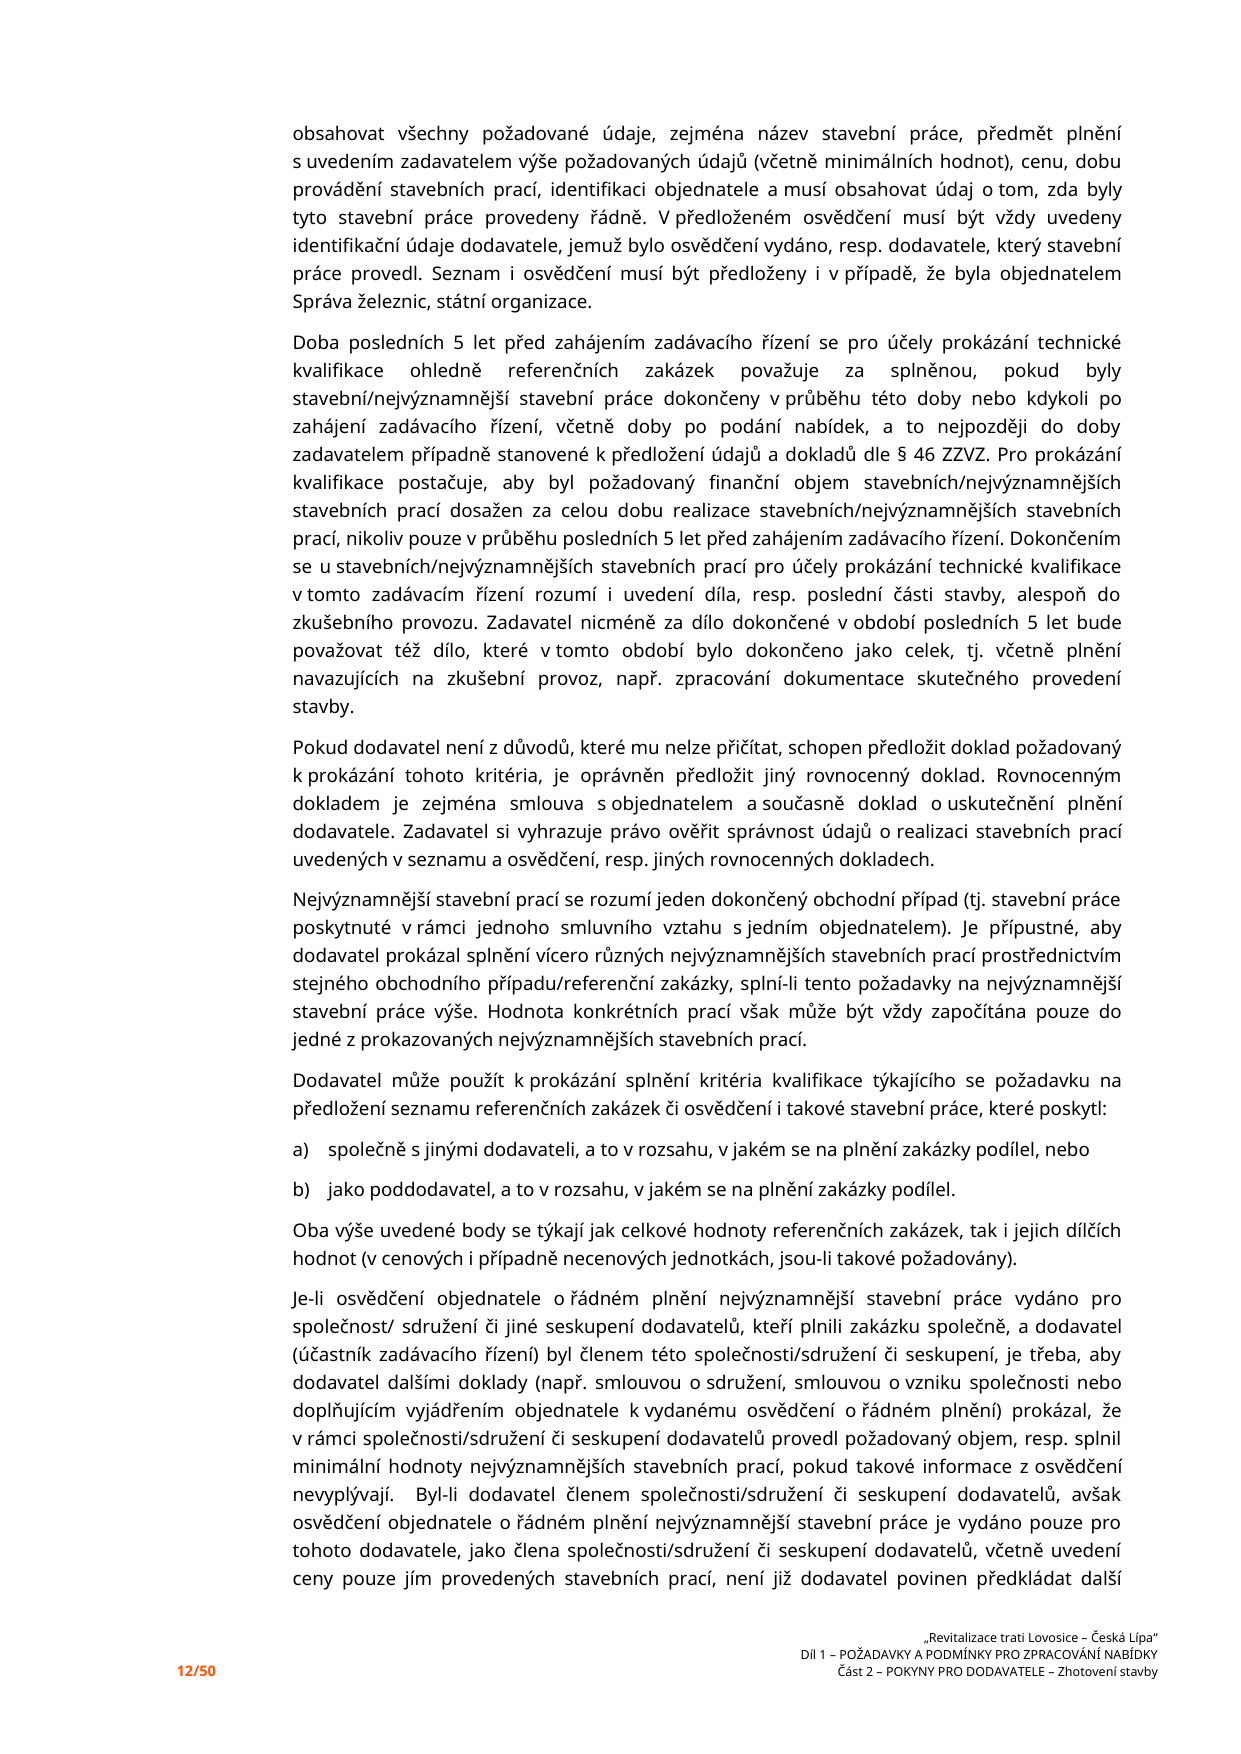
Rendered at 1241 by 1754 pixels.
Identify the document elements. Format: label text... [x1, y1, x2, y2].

text Doba posledních 5 let před zahájením zadávacího řízení se pro účely prokázání technické kvalifikace ohledně referenčních zakázek považuje za splněnou, pokud byly stavební/nejvýznamnější stavební práce dokončeny v průběhu této doby nebo kdykoli po zahájení zadávacího řízení, včetně doby po podání nabídek, a to nejpozději do doby zadavatelem případně stanovené k předložení údajů a dokladů dle § 46 ZZVZ. Pro prokázání kvalifikace postačuje, aby byl požadovaný finanční objem stavebních/nejvýznamnějších stavebních prací dosažen za celou dobu realizace stavebních/nejvýznamnějších stavebních prací, nikoliv pouze v průběhu posledních 5 let před zahájením zadávacího řízení. Dokončením se u stavebních/nejvýznamnějších stavebních prací pro účely prokázání technické kvalifikace v tomto zadávacím řízení rozumí i uvedení díla, resp. poslední části stavby, alespoň do zkušebního provozu. Zadavatel nicméně za dílo dokončené v období posledních 5 let bude považovat též dílo, které v tomto období bylo dokončeno jako celek, tj. včetně plnění navazujících na zkušební provoz, např. zpracování dokumentace skutečného provedení stavby. [292, 329, 1122, 719]
text Oba výše uvedené body se týkají jak celkové hodnoty referenčních zakázek, tak i jejich dílčích hodnot (v cenových i případně necenových jednotkách, jsou-li takové požadovány). [292, 1217, 1122, 1270]
text Dodavatel může použít k prokázání splnění kritéria kvalifikace týkajícího se požadavku na předložení seznamu referenčních zakázek či osvědčení i takové stavební práce, které poskytl: [292, 1067, 1122, 1121]
list společně s jinými dodavateli, a to v rozsahu, v jakém se na plnění zakázky podílel, nebo [292, 1136, 1122, 1161]
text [292, 121, 1122, 314]
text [292, 1285, 1122, 1591]
text jako poddodavatel, a to v rozsahu, v jakém se na plnění zakázky podílel. [292, 1176, 1122, 1202]
text Nejvýznamnější stavební prací se rozumí jeden dokončený obchodní případ (tj. stavební práce poskytnuté v rámci jednoho smluvního vztahu s jedním objednatelem). Je přípustné, aby dodavatel prokázal splnění vícero různých nejvýznamnějších stavebních prací prostřednictvím stejného obchodního případu/referenční zakázky, splní-li tento požadavky na nejvýznamnější stavební práce výše. Hodnota konkrétních prací však může být vždy započítána pouze do jedné z prokazovaných nejvýznamnějších stavebních prací. [292, 887, 1122, 1052]
text Pokud dodavatel není z důvodů, které mu nelze přičítat, schopen předložit doklad požadovaný k prokázání tohoto kritéria, je oprávněn předložit jiný rovnocenný doklad. Rovnocenným dokladem je zejména smlouva s objednatelem a současně doklad o uskutečnění plnění dodavatele. Zadavatel si vyhrazuje právo ověřit správnost údajů o realizaci stavebních prací uvedených v seznamu a osvědčení, resp. jiných rovnocenných dokladech. [292, 734, 1122, 872]
